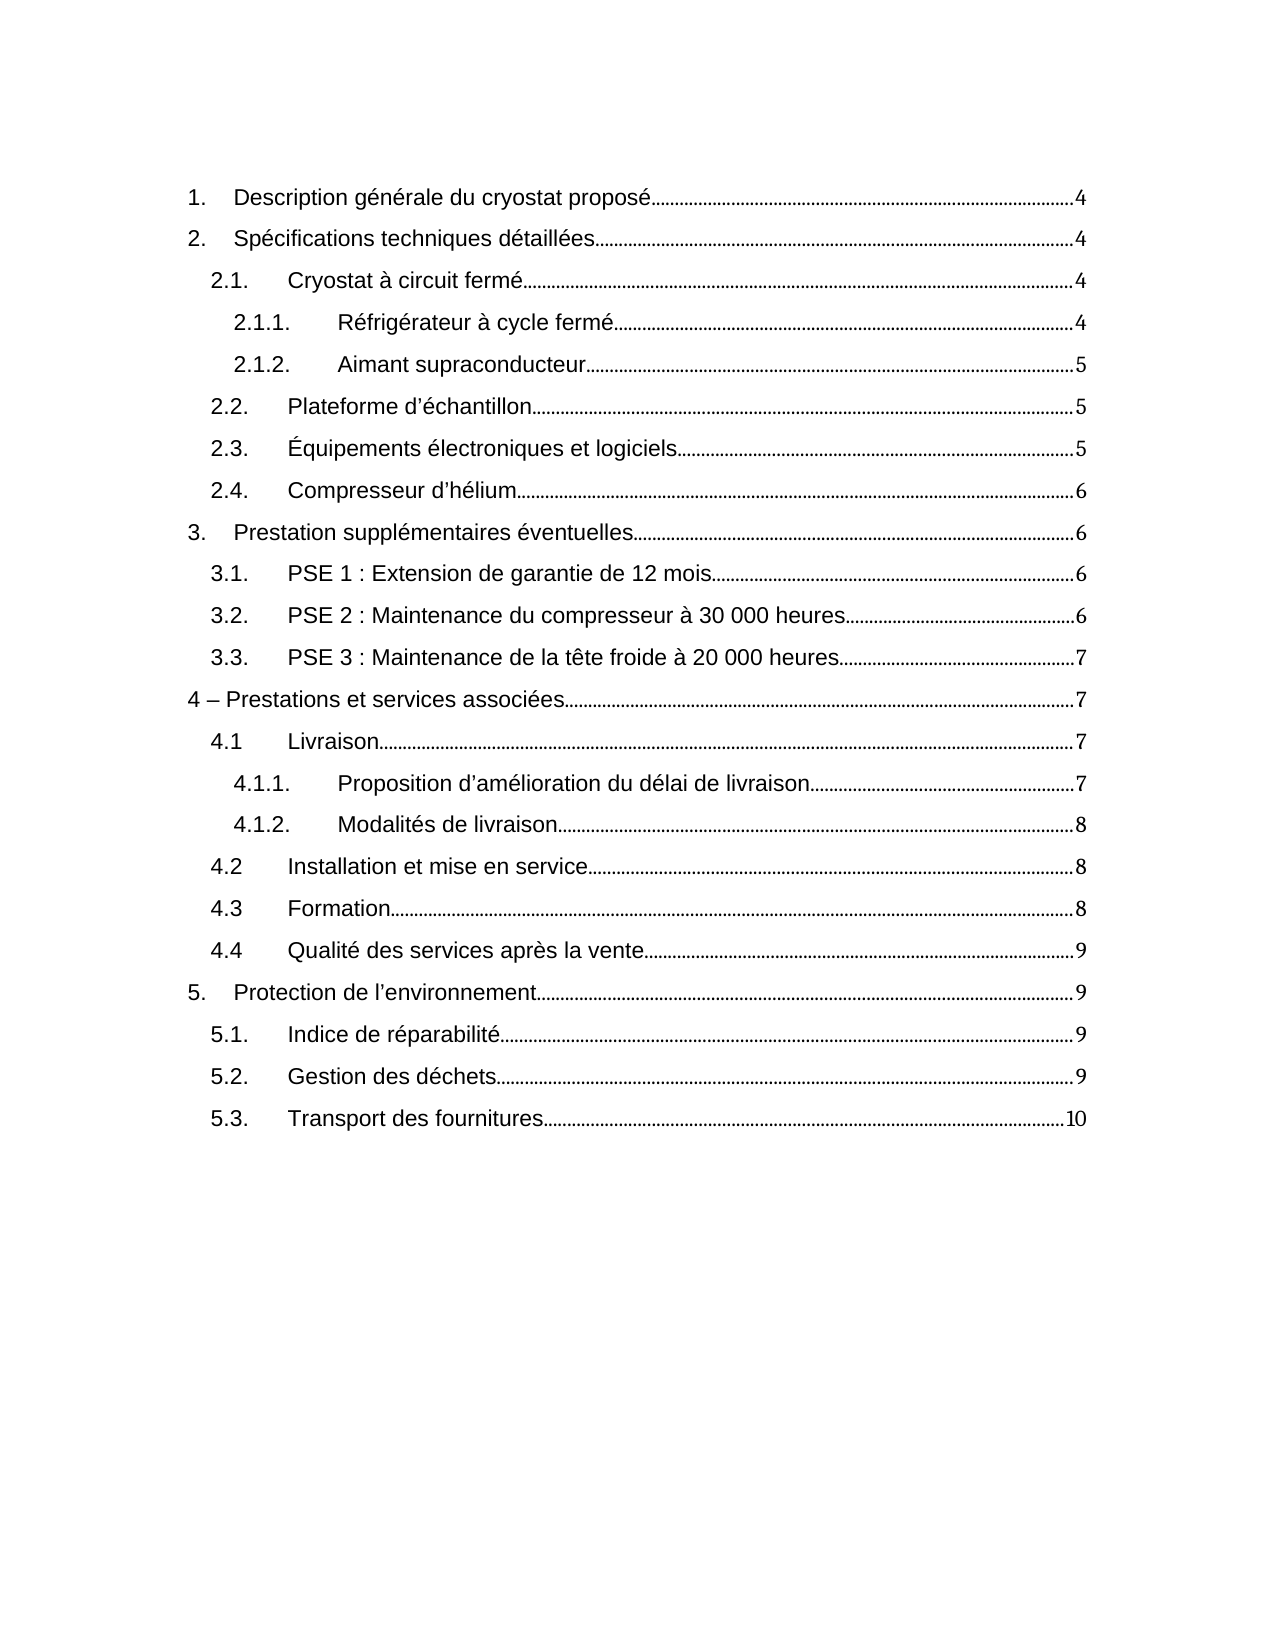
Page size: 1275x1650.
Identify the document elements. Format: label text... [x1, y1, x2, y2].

text 4 – Prestations et services associées 7 [187, 686, 1087, 713]
text 2.4. Compresseur d’hélium 6 [210, 477, 1087, 504]
text 2.1.1. Réfrigérateur à cycle fermé 4 [233, 309, 1087, 336]
text 5.3. Transport des fournitures 10 [210, 1104, 1087, 1132]
text 4.2 Installation et mise en service 8 [210, 853, 1087, 881]
text 5. Protection de l’environnement 9 [187, 979, 1087, 1006]
text 2.3. Équipements électroniques et logiciels 5 [210, 435, 1087, 462]
text 3.2. PSE 2 : Maintenance du compresseur à 30 000 heures 6 [210, 602, 1087, 629]
text 2.2. Plateforme d’échantillon 5 [210, 393, 1087, 420]
text 4.3 Formation 8 [210, 895, 1087, 922]
text 1. Description générale du cryostat proposé 4 [187, 183, 1087, 211]
text 5.1. Indice de réparabilité 9 [210, 1021, 1087, 1048]
text 2.1.2. Aimant supraconducteur 5 [233, 351, 1087, 378]
text 4.1.2. Modalités de livraison 8 [233, 811, 1087, 839]
text 4.1 Livraison 7 [210, 728, 1087, 755]
text 2.1. Cryostat à circuit fermé 4 [210, 267, 1087, 294]
text 4.4 Qualité des services après la vente 9 [210, 937, 1087, 964]
text 3.3. PSE 3 : Maintenance de la tête froide à 20 000 heures 7 [210, 644, 1087, 671]
text 5.2. Gestion des déchets 9 [210, 1063, 1087, 1090]
text 4.1.1. Proposition d’amélioration du délai de livraison 7 [233, 769, 1087, 797]
text 3.1. PSE 1 : Extension de garantie de 12 mois 6 [210, 560, 1087, 588]
text 2. Spécifications techniques détaillées 4 [187, 225, 1087, 253]
text 3. Prestation supplémentaires éventuelles 6 [187, 518, 1087, 546]
